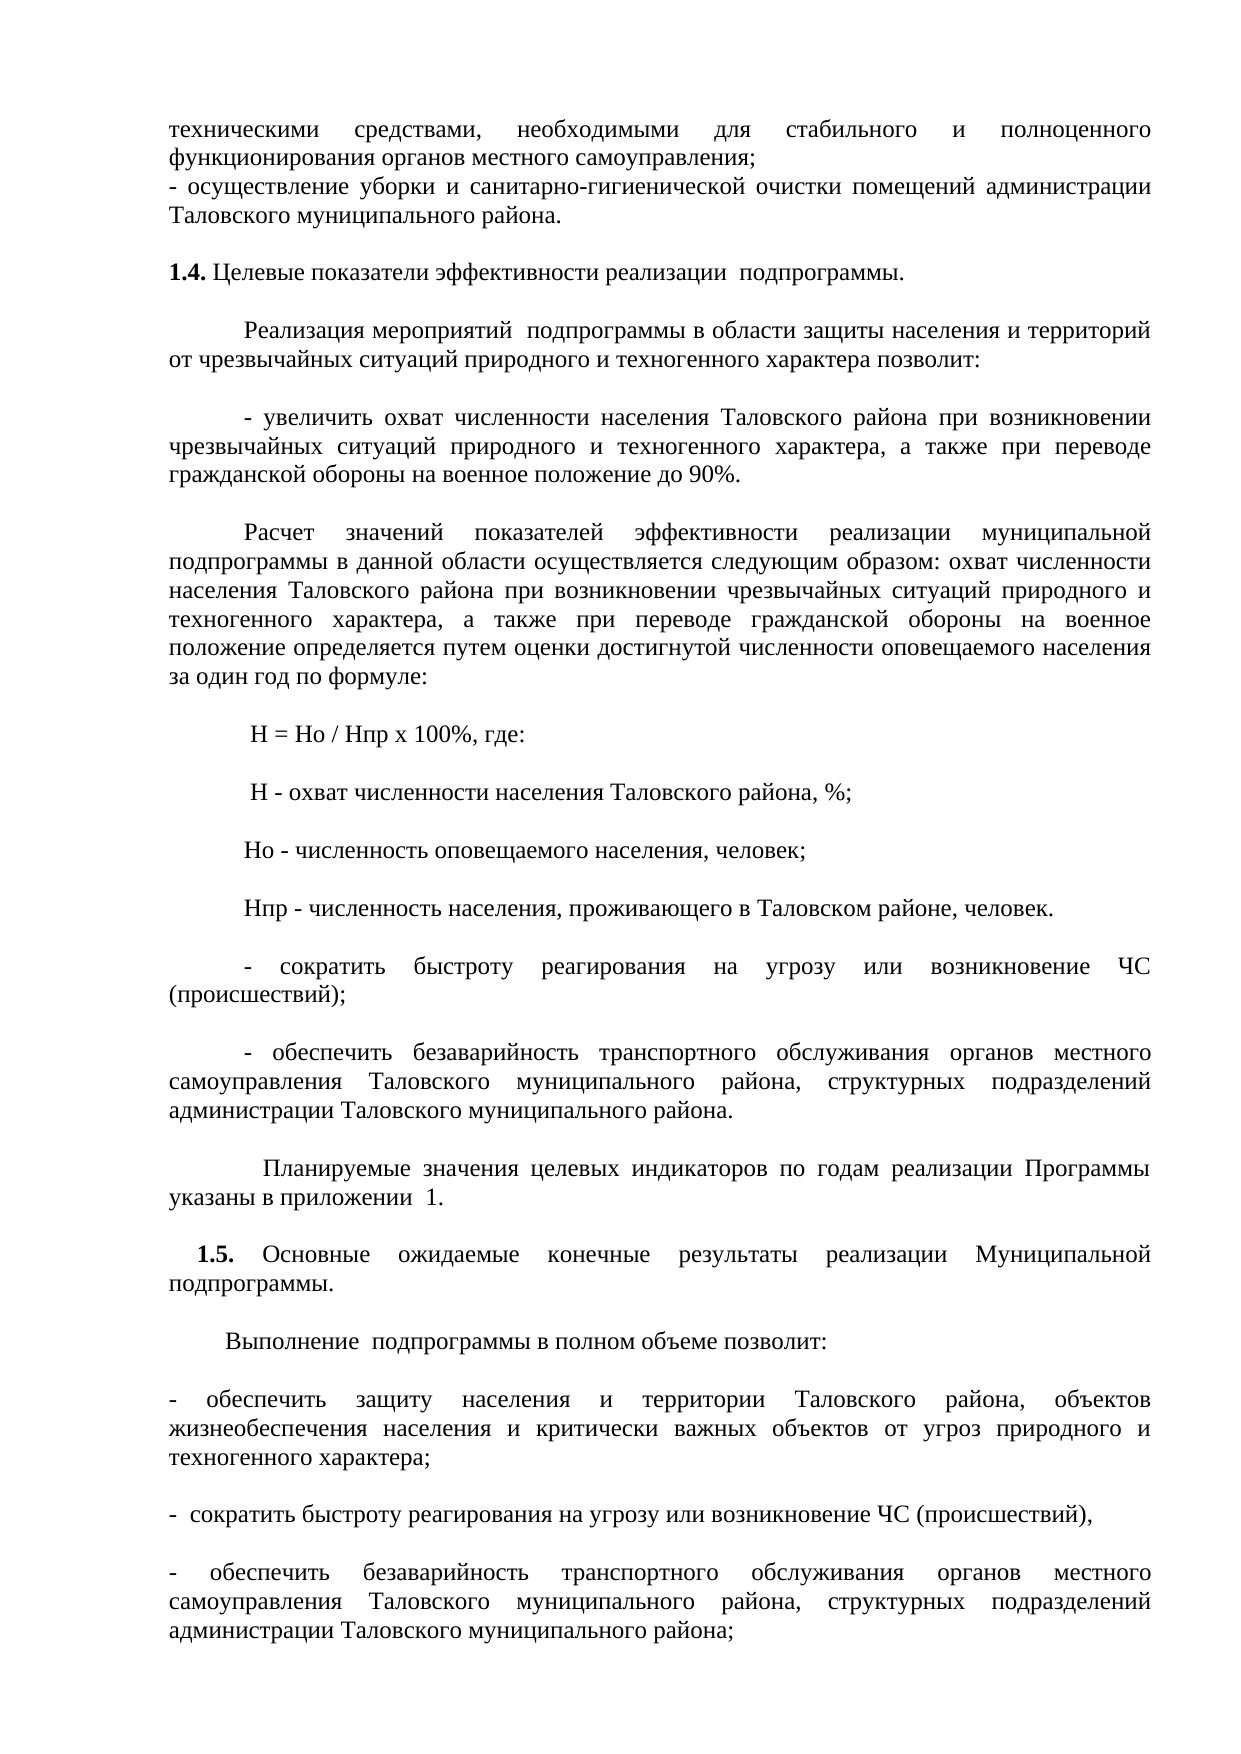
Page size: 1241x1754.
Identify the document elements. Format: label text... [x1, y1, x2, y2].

text - обеспечить защиту населения и территории Таловского района, объектов жизнеобеспечения населения и критически важных объектов от угроз природного и техногенного характера; [169, 1384, 1152, 1470]
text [169, 114, 1152, 171]
text - сократить быстроту реагирования на угрозу или возникновение ЧС (происшествий), [169, 1499, 1152, 1528]
text Реализация мероприятий подпрограммы в области защиты населения и территорий от чрезвычайных ситуаций природного и техногенного характера позволит: [169, 315, 1152, 373]
text - увеличить охват численности населения Таловского района при возникновении чрезвычайных ситуаций природного и техногенного характера, а также при переводе гражданской обороны на военное положение до 90%. [169, 402, 1152, 488]
text Планируемые значения целевых индикаторов по годам реализации Программы указаны в приложении 1. [169, 1153, 1152, 1210]
text - обеспечить безаварийность транспортного обслуживания органов местного самоуправления Таловского муниципального района, структурных подразделений администрации Таловского муниципального района; [169, 1557, 1152, 1644]
text Но - численность оповещаемого населения, человек; [169, 835, 1152, 864]
text 1.5. Основные ожидаемые конечные результаты реализации Муниципальной подпрограммы. [169, 1239, 1152, 1297]
text - сократить быстроту реагирования на угрозу или возникновение ЧС (происшествий); [169, 951, 1152, 1008]
text Н - охват численности населения Таловского района, %; [169, 777, 1152, 806]
text Нпр - численность населения, проживающего в Таловском районе, человек. [169, 893, 1152, 922]
text 1.4. Целевые показатели эффективности реализации подпрограммы. [169, 257, 1152, 286]
text Н = Но / Нпр x 100%, где: [169, 719, 1152, 748]
text Расчет значений показателей эффективности реализации муниципальной подпрограммы в данной области осуществляется следующим образом: охват численности населения Таловского района при возникновении чрезвычайных ситуаций природного и техногенного характера, а также при переводе гражданской обороны на военное положение определяется путем оценки достигнутой численности оповещаемого населения за один год по формуле: [169, 517, 1152, 690]
text - осуществление уборки и санитарно-гигиенической очистки помещений администрации Таловского муниципального района. [169, 171, 1152, 229]
text - обеспечить безаварийность транспортного обслуживания органов местного самоуправления Таловского муниципального района, структурных подразделений администрации Таловского муниципального района. [169, 1037, 1152, 1124]
text Выполнение подпрограммы в полном объеме позволит: [169, 1326, 1152, 1355]
